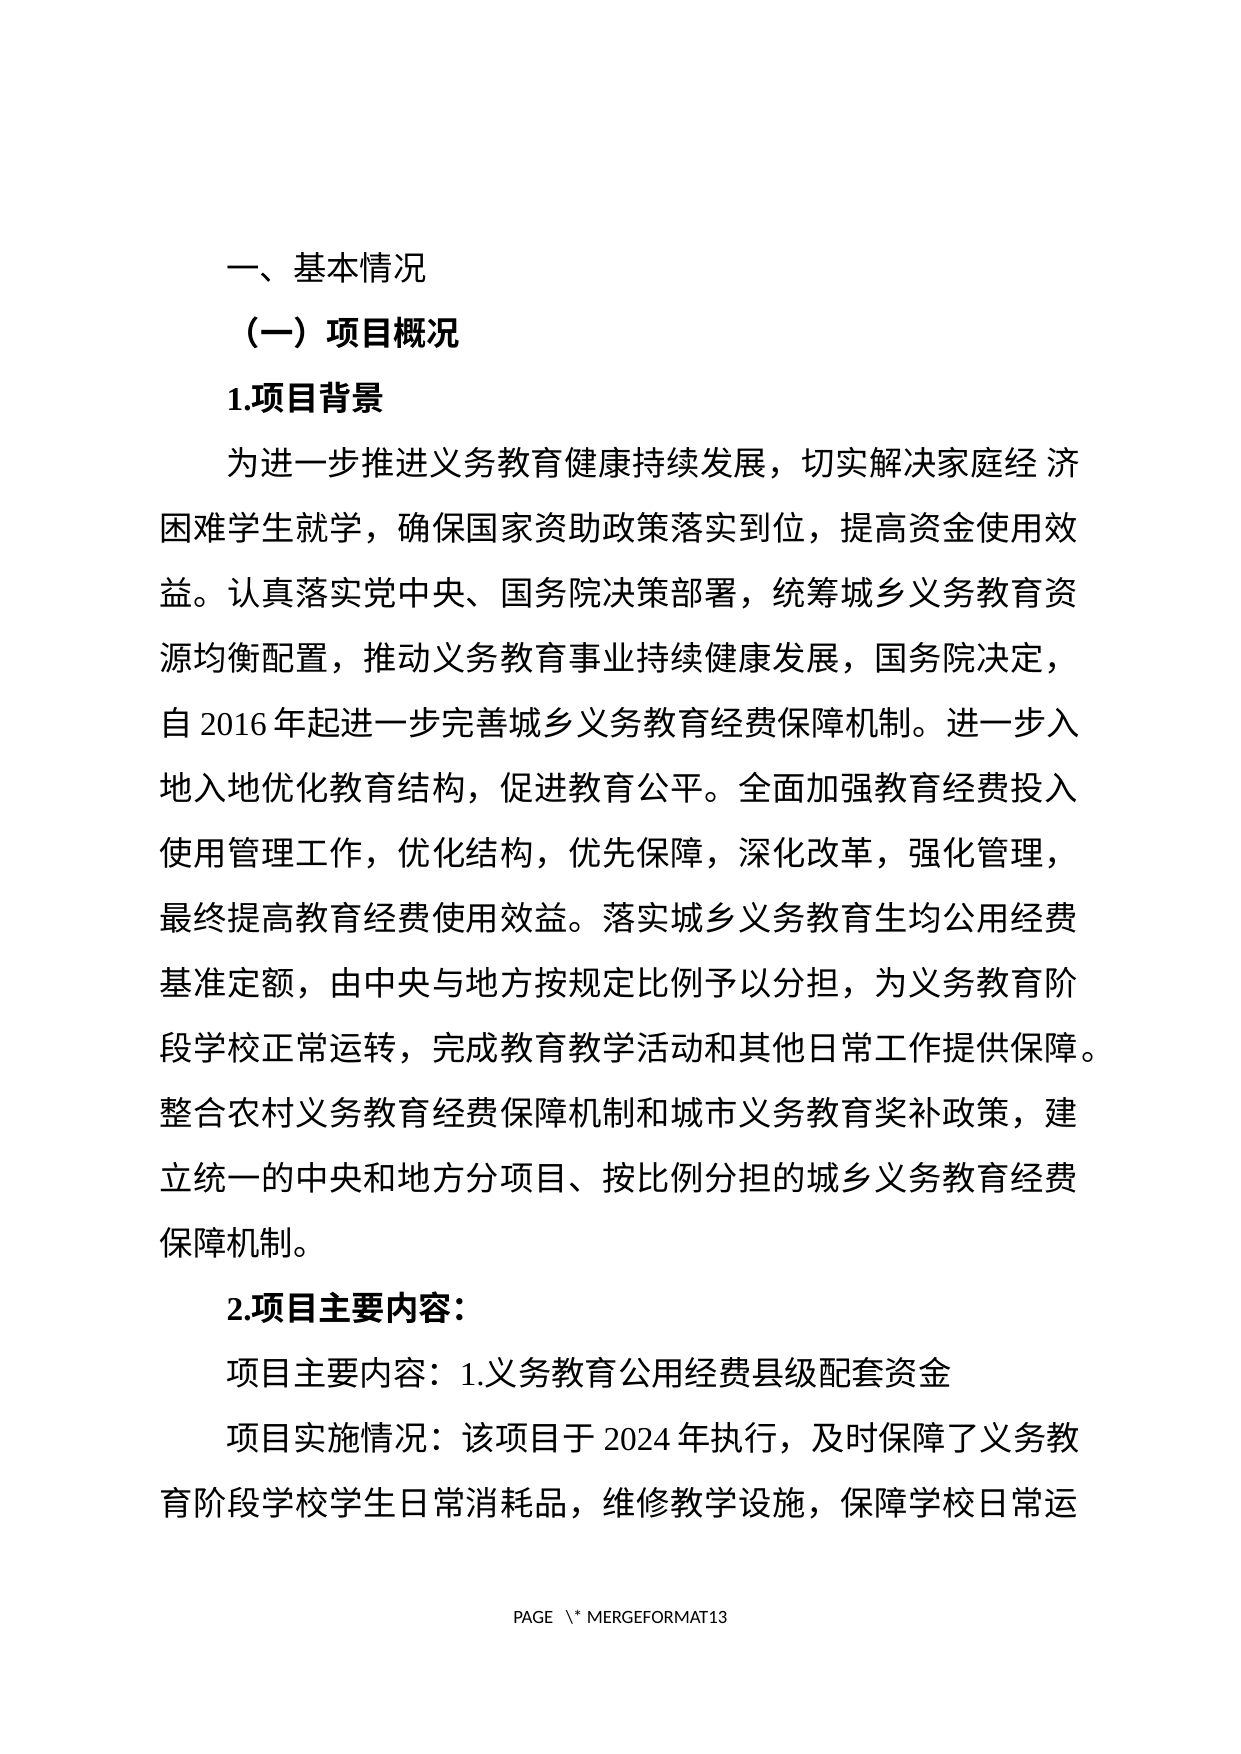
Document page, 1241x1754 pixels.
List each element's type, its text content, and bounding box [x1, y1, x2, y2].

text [159, 1403, 1081, 1533]
title 为进一步推进义务教育健康持续发展，切实解决家庭经 济困难学生就学，确保国家资助政策落实到位，提高资金使用效益。认真落实党中央、国务院决策部署，统筹城乡义务教育资源均衡配置，推动义务教育事业持续健康发展，国务院决定，自2016年起进一步完善城乡义务教育经费保障机制。进一步入地入地优化教育结构，促进教育公平。全面加强教育经费投入使用管理工作，优化结构，优先保障，深化改革，强化管理，最终提高教育经费使用效益。落实城乡义务教育生均公用经费基准定额，由中央与地方按规定比例予以分担，为义务教育阶段学校正常运转，完成教育教学活动和其他日常工作提供保障。整合农村义务教育经费保障机制和城市义务教育奖补政策，建立统一的中央和地方分项目、按比例分担的城乡义务教育经费保障机制。 [159, 428, 1081, 1273]
text 项目主要内容：1.义务教育公用经费县级配套资金 [159, 1338, 1081, 1403]
text （一）项目概况 [159, 298, 1081, 363]
title 2.项目主要内容： [159, 1273, 1081, 1338]
text 1.项目背景 [159, 363, 1081, 428]
text 一、基本情况 [159, 233, 1081, 298]
